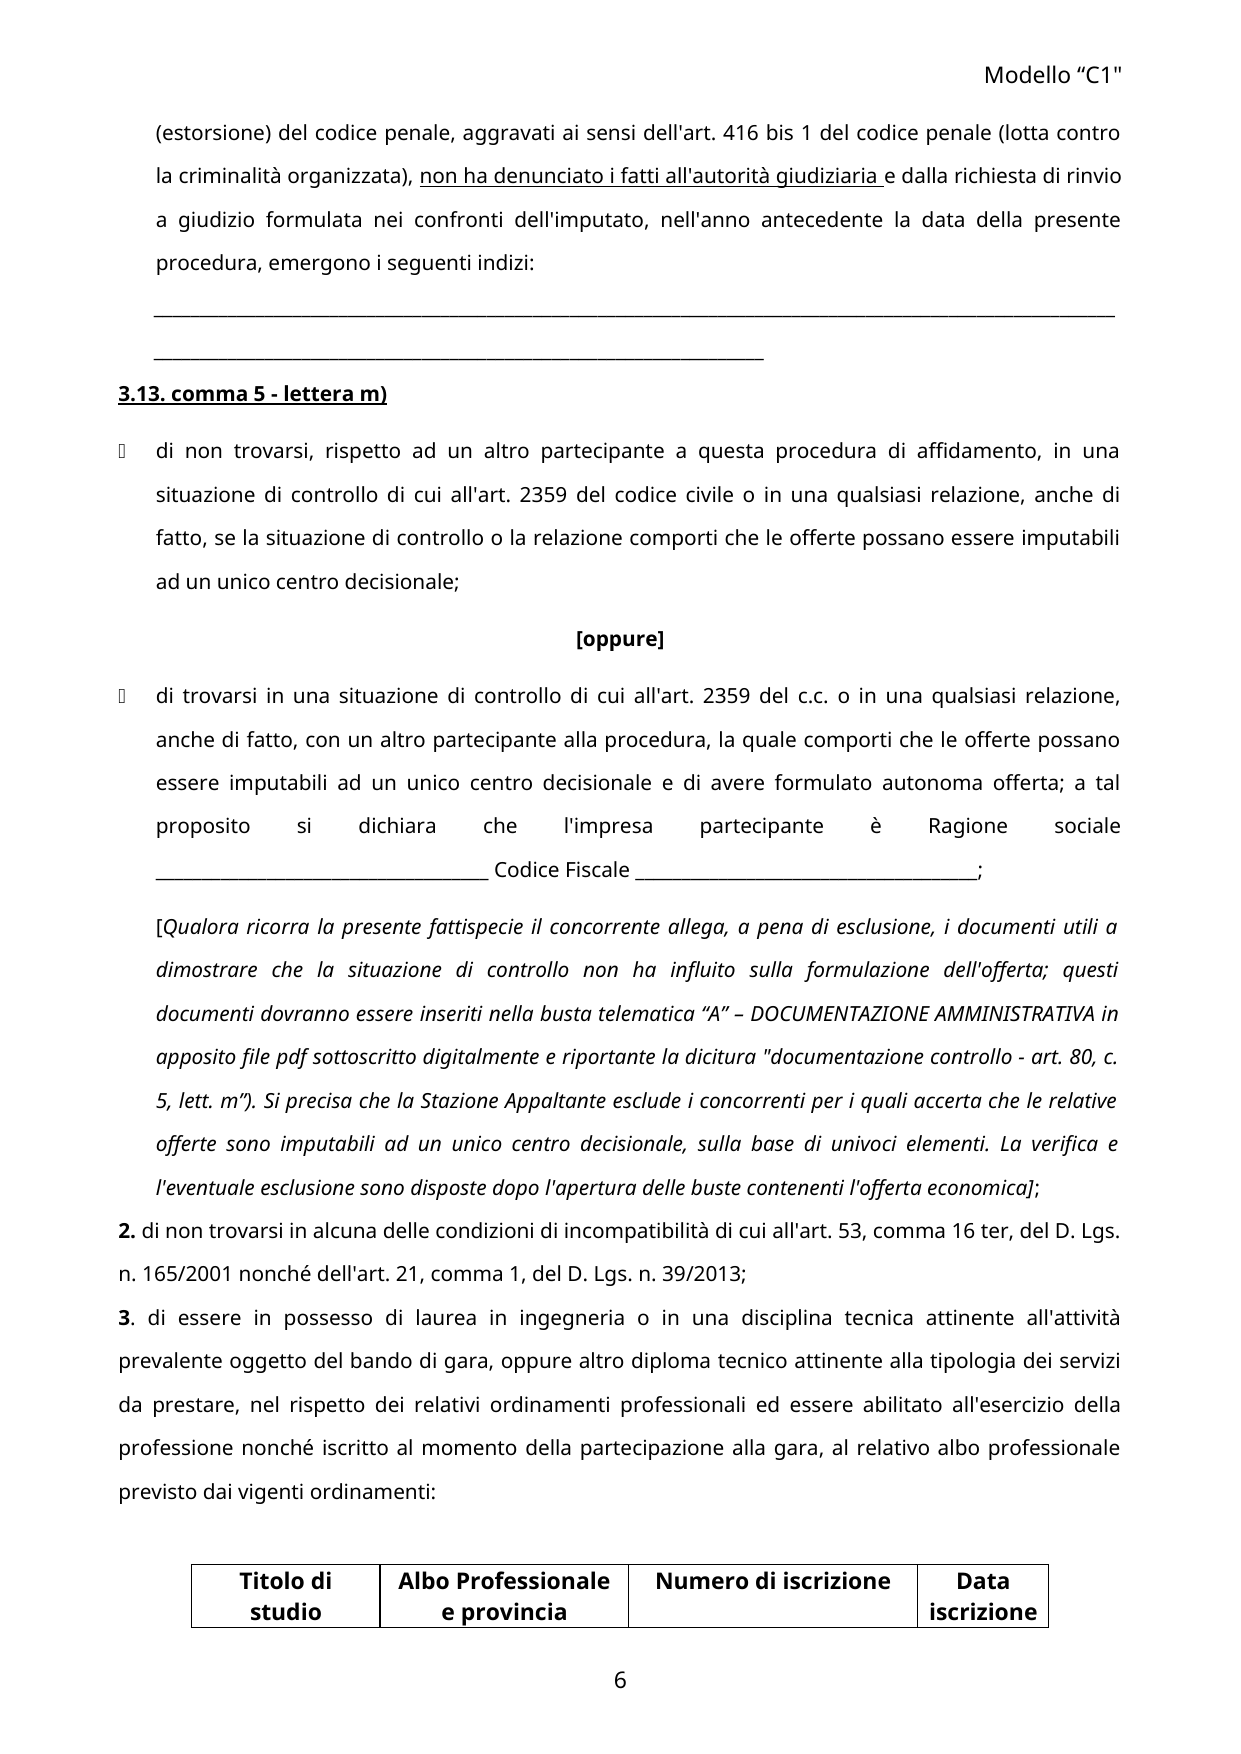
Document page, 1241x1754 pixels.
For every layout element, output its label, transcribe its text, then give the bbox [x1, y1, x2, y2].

text __________________________________________________________________________________________________________________________________________________________________________ [153, 292, 1122, 364]
table_header Albo Professionale e provincia [381, 1565, 628, 1627]
text 2. di non trovarsi in alcuna delle condizioni di incompatibilità di cui all'art. 53, comma 16 ter, del D. Lgs. n. 165/2001 nonché dell'art. 21, comma 1, del D. Lgs. n. 39/2013; [118, 1216, 1122, 1288]
text [oppure] [118, 624, 1122, 652]
list di trovarsi in una situazione di controllo di cui all'art. 2359 del c.c. o in una qualsiasi relazione, anche di fatto, con un altro partecipante alla procedura, la quale comporti che le offerte possano essere imputabili ad un unico centro decisionale e di avere formulato autonoma offerta; a tal proposito si dichiara che l'impresa partecipante è Ragione sociale ____________________________________ Codice Fiscale _____________________________________; [118, 681, 1122, 883]
text [Qualora ricorra la presente fattispecie il concorrente allega, a pena di esclusione, i documenti utili a dimostrare che la situazione di controllo non ha influito sulla formulazione dell'offerta; questi documenti dovranno essere inseriti nella busta telematica “A” – DOCUMENTAZIONE AMMINISTRATIVA in apposito file pdf sottoscritto digitalmente e riportante la dicitura "documentazione controllo - art. 80, c. 5, lett. m”). Si precisa che la Stazione Appaltante esclude i concorrenti per i quali accerta che le relative offerte sono imputabili ad un unico centro decisionale, sulla base di univoci elementi. La verifica e l'eventuale esclusione sono disposte dopo l'apertura delle buste contenenti l'offerta economica]; [156, 912, 1122, 1201]
text 3.13. comma 5 - lettera m) [118, 379, 1122, 408]
table_header Titolo di studio [192, 1565, 379, 1627]
table_header Data iscrizione [918, 1565, 1048, 1627]
table_header Numero di iscrizione [629, 1565, 917, 1627]
text 3. di essere in possesso di laurea in ingegneria o in una disciplina tecnica attinente all'attività prevalente oggetto del bando di gara, oppure altro diploma tecnico attinente alla tipologia dei servizi da prestare, nel rispetto dei relativi ordinamenti professionali ed essere abilitato all'esercizio della professione nonché iscritto al momento della partecipazione alla gara, al relativo albo professionale previsto dai vigenti ordinamenti: [118, 1303, 1122, 1505]
list di non trovarsi, rispetto ad un altro partecipante a questa procedura di affidamento, in una situazione di controllo di cui all'art. 2359 del codice civile o in una qualsiasi relazione, anche di fatto, se la situazione di controllo o la relazione comporti che le offerte possano essere imputabili ad un unico centro decisionale; [118, 436, 1122, 595]
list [118, 118, 1122, 277]
